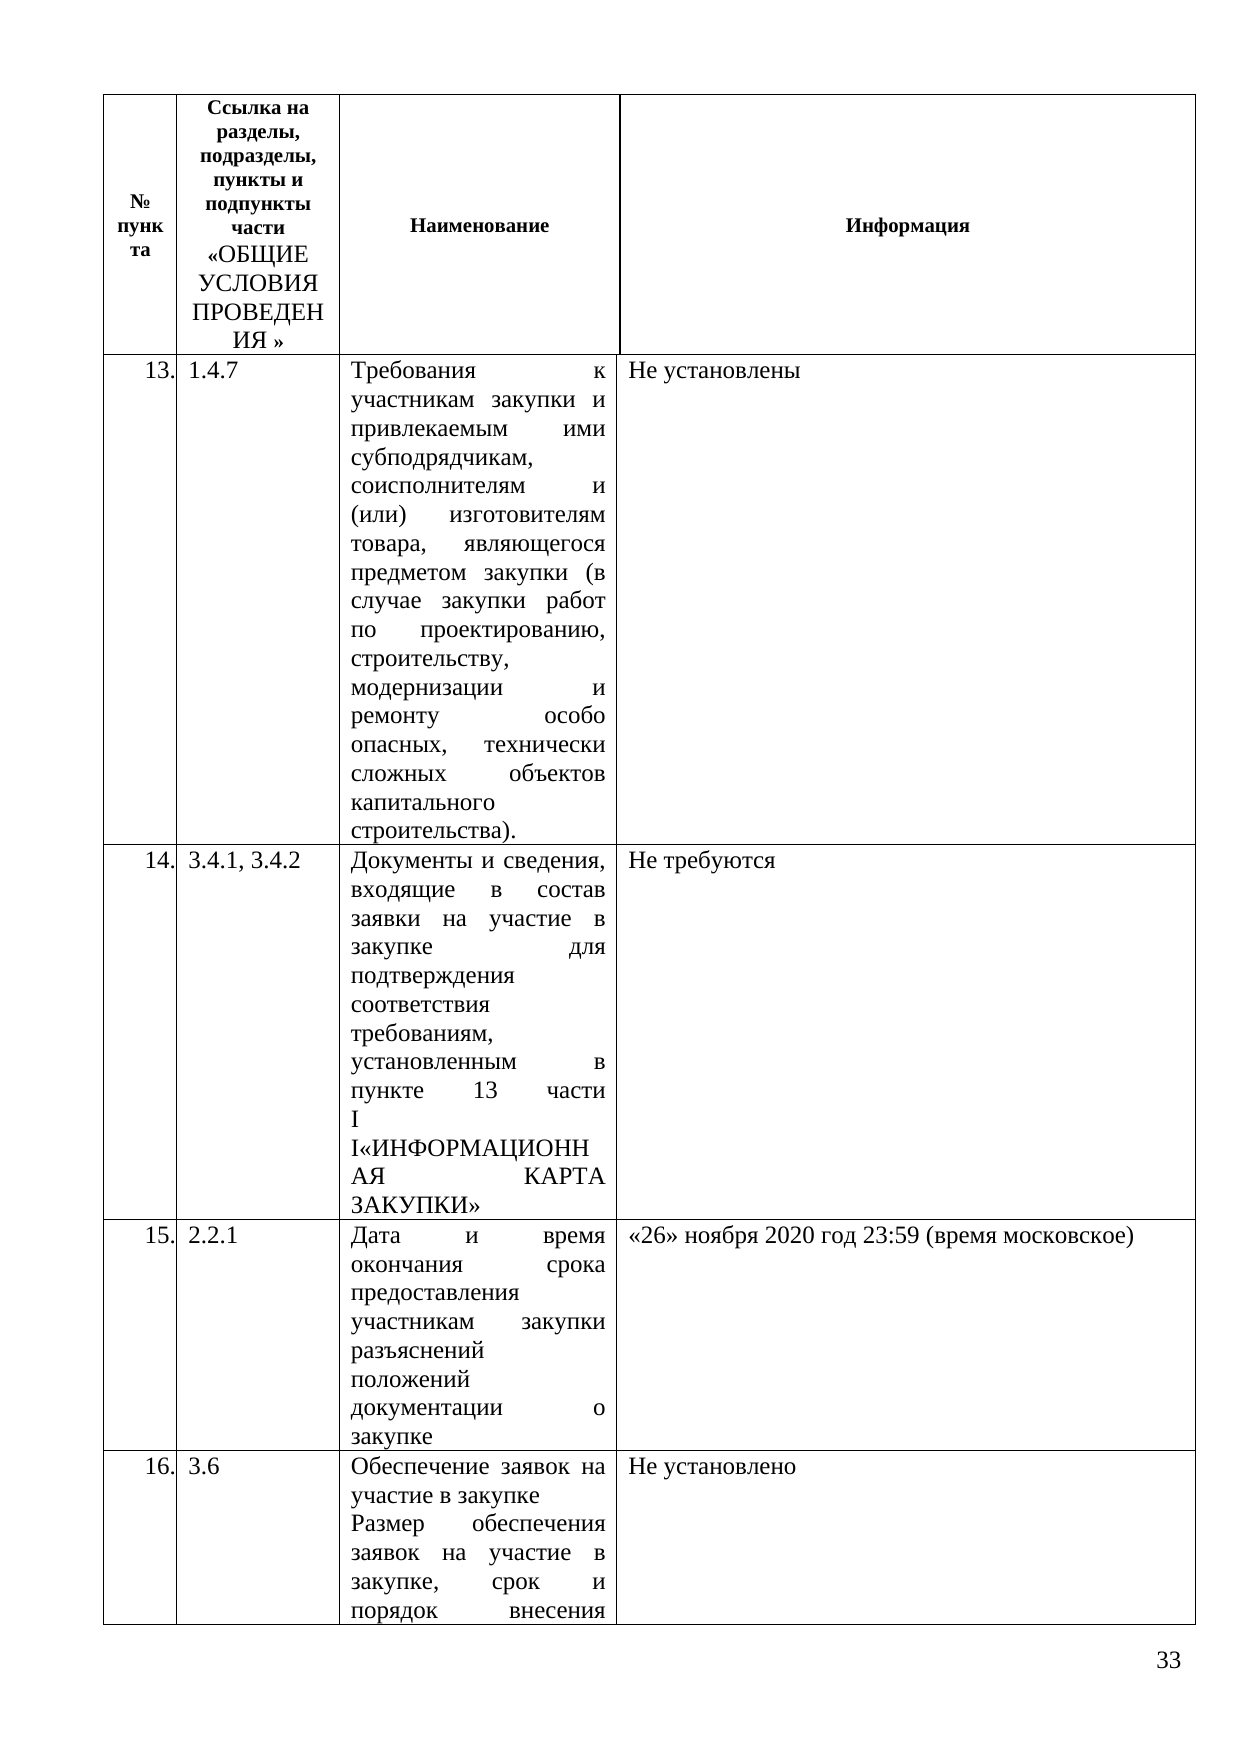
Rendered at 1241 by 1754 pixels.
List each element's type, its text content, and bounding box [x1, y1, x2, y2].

table_cell [104, 355, 176, 844]
table_cell Не требуются [617, 845, 1195, 1219]
table_cell 3.4.1, 3.4.2 [177, 845, 339, 1219]
table_cell [104, 845, 176, 1219]
table_cell Документы и сведения, входящие в состав заявки на участие в закупке для подтверждения соответствия требованиям, установленным в пункте 13 части II«ИНФОРМАЦИОННАЯ КАРТА ЗАКУПКИ» [340, 845, 616, 1219]
table_header Ссылка на разделы, подразделы, пункты и подпункты части «ОБЩИЕ УСЛОВИЯ ПРОВЕДЕНИЯ » [177, 95, 339, 354]
table_cell 1.4.7 [177, 355, 339, 844]
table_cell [340, 1451, 616, 1623]
table_cell Не установлены [617, 355, 1195, 844]
table_header Наименование [340, 95, 619, 354]
table_cell [104, 1220, 176, 1450]
table_header Информация [621, 95, 1195, 354]
table_header № пункта [104, 95, 176, 354]
table_cell [104, 1451, 176, 1623]
table_cell 2.2.1 [177, 1220, 339, 1450]
table_cell Не установлено [617, 1451, 1195, 1623]
table_cell «26» ноября 2020 год 23:59 (время московское) [617, 1220, 1195, 1450]
table_cell Дата и время окончания срока предоставления участникам закупки разъяснений положений документации о закупке [340, 1220, 616, 1450]
table_cell Требования к участникам закупки и привлекаемым ими субподрядчикам, соисполнителям и (или) изготовителям товара, являющегося предметом закупки (в случае закупки работ по проектированию, строительству, модернизации и ремонту особо опасных, технически сложных объектов капитального строительства). [340, 355, 616, 844]
table_cell 3.6 [177, 1451, 339, 1623]
